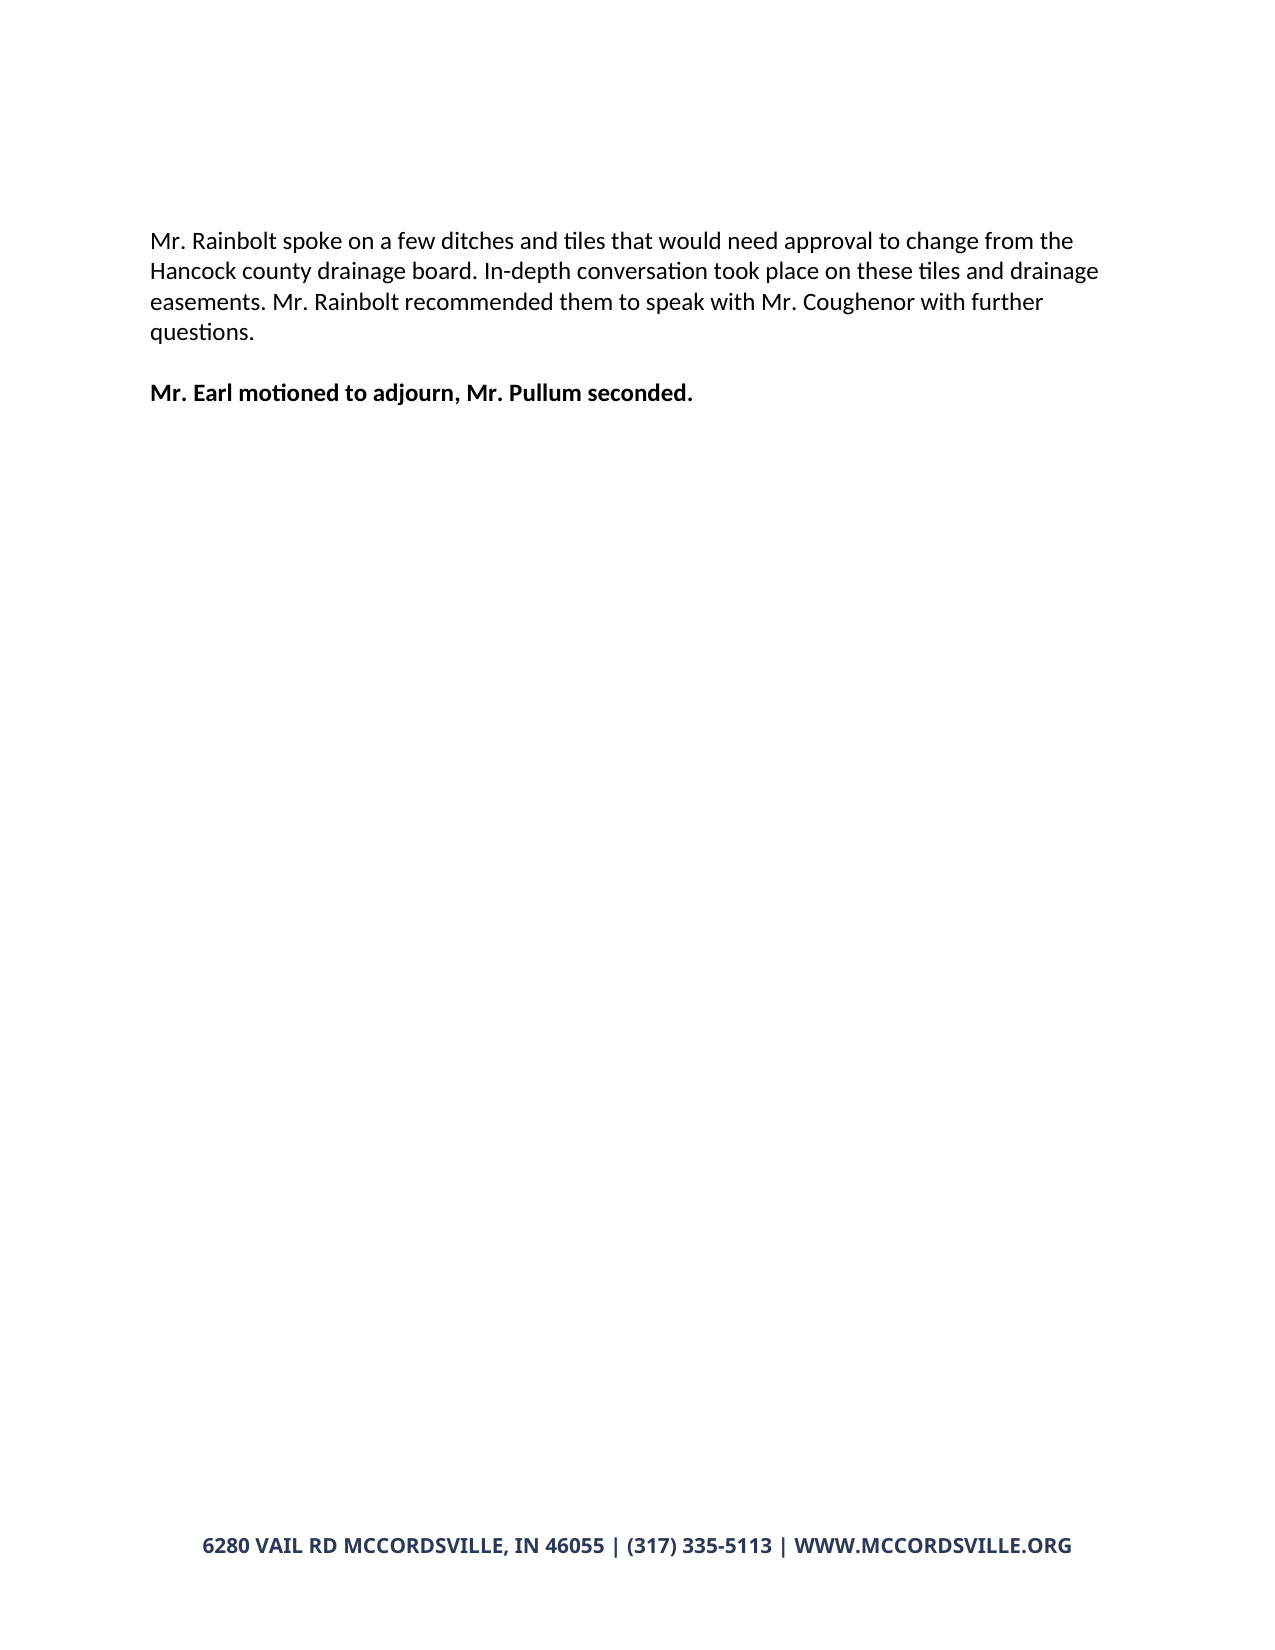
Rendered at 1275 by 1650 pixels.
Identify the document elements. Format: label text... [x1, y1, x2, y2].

text Mr. Earl motioned to adjourn, Mr. Pullum seconded. [150, 378, 1125, 408]
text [150, 225, 1125, 347]
